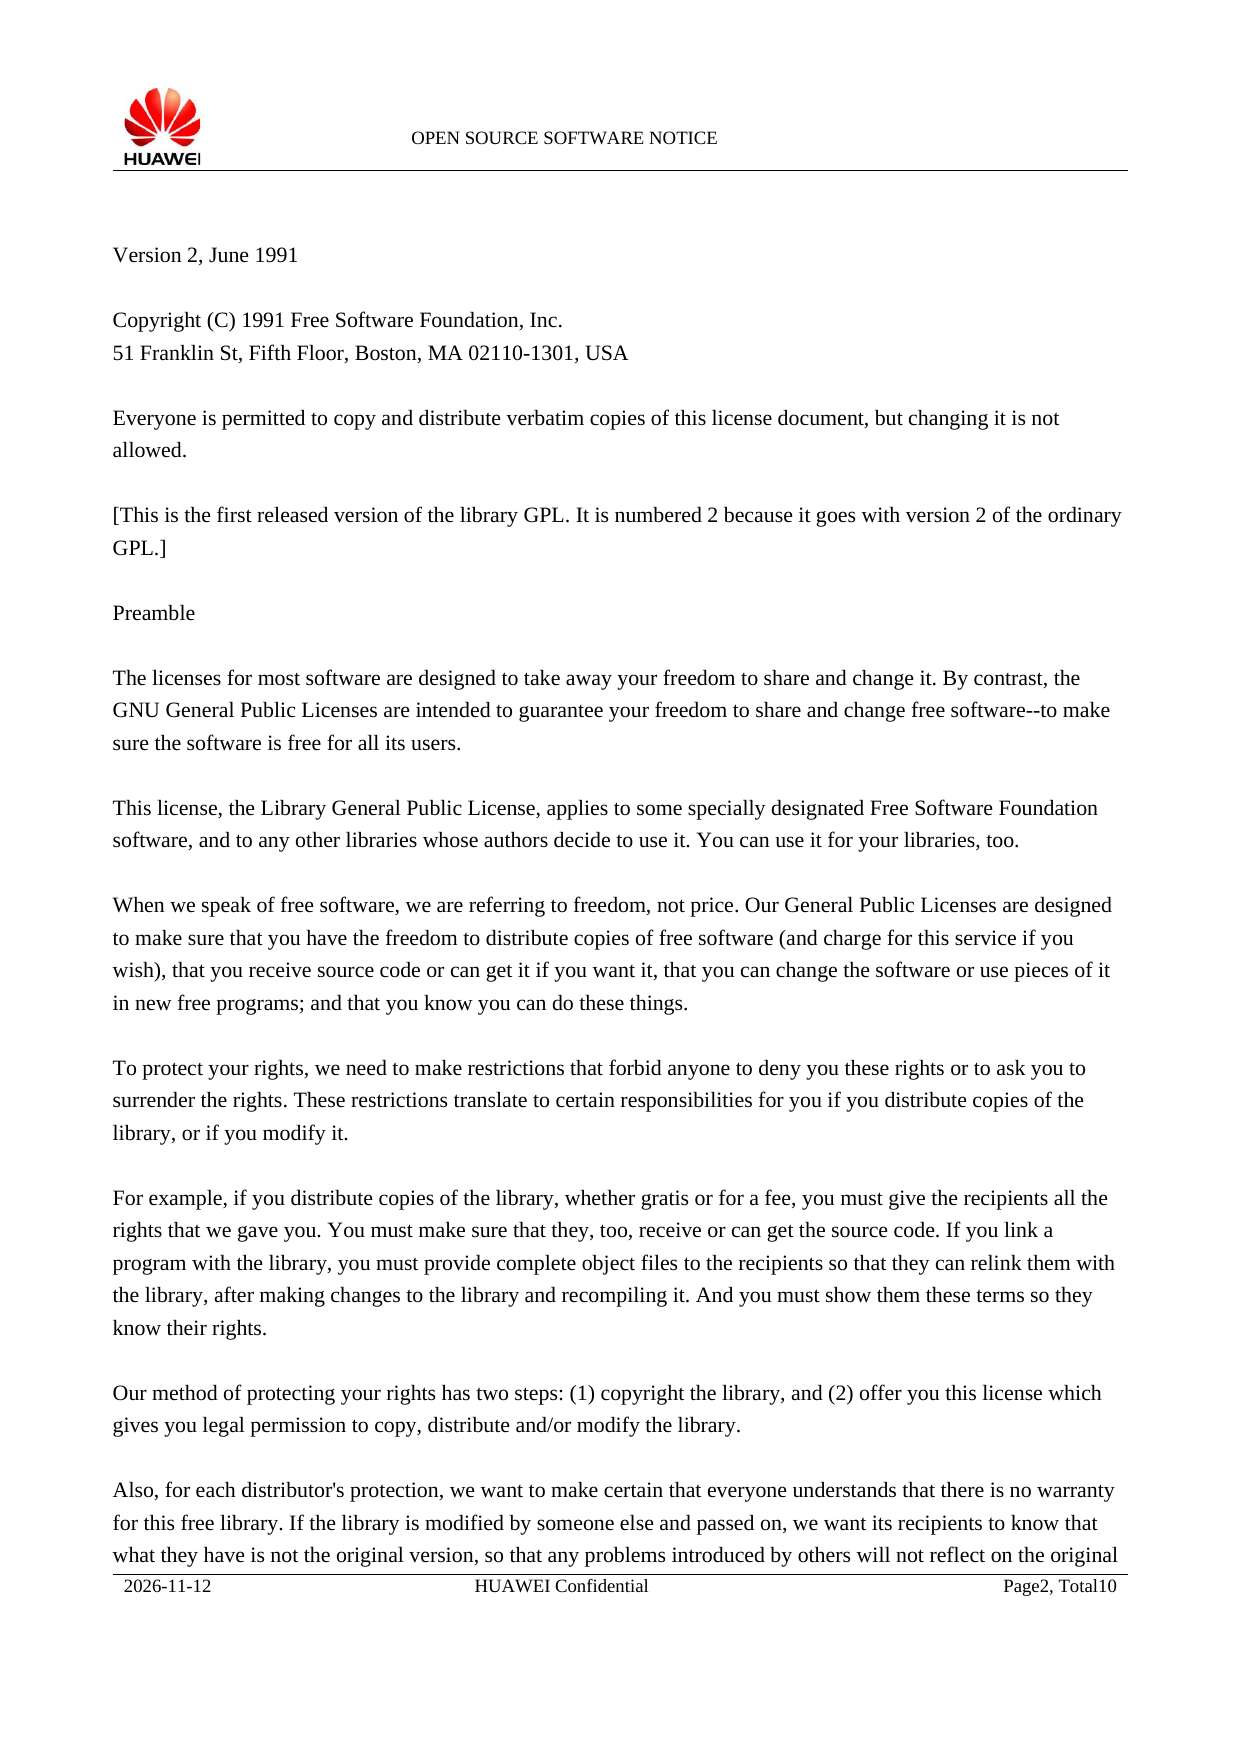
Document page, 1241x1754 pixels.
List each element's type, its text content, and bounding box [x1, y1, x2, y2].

picture [124, 88, 201, 165]
